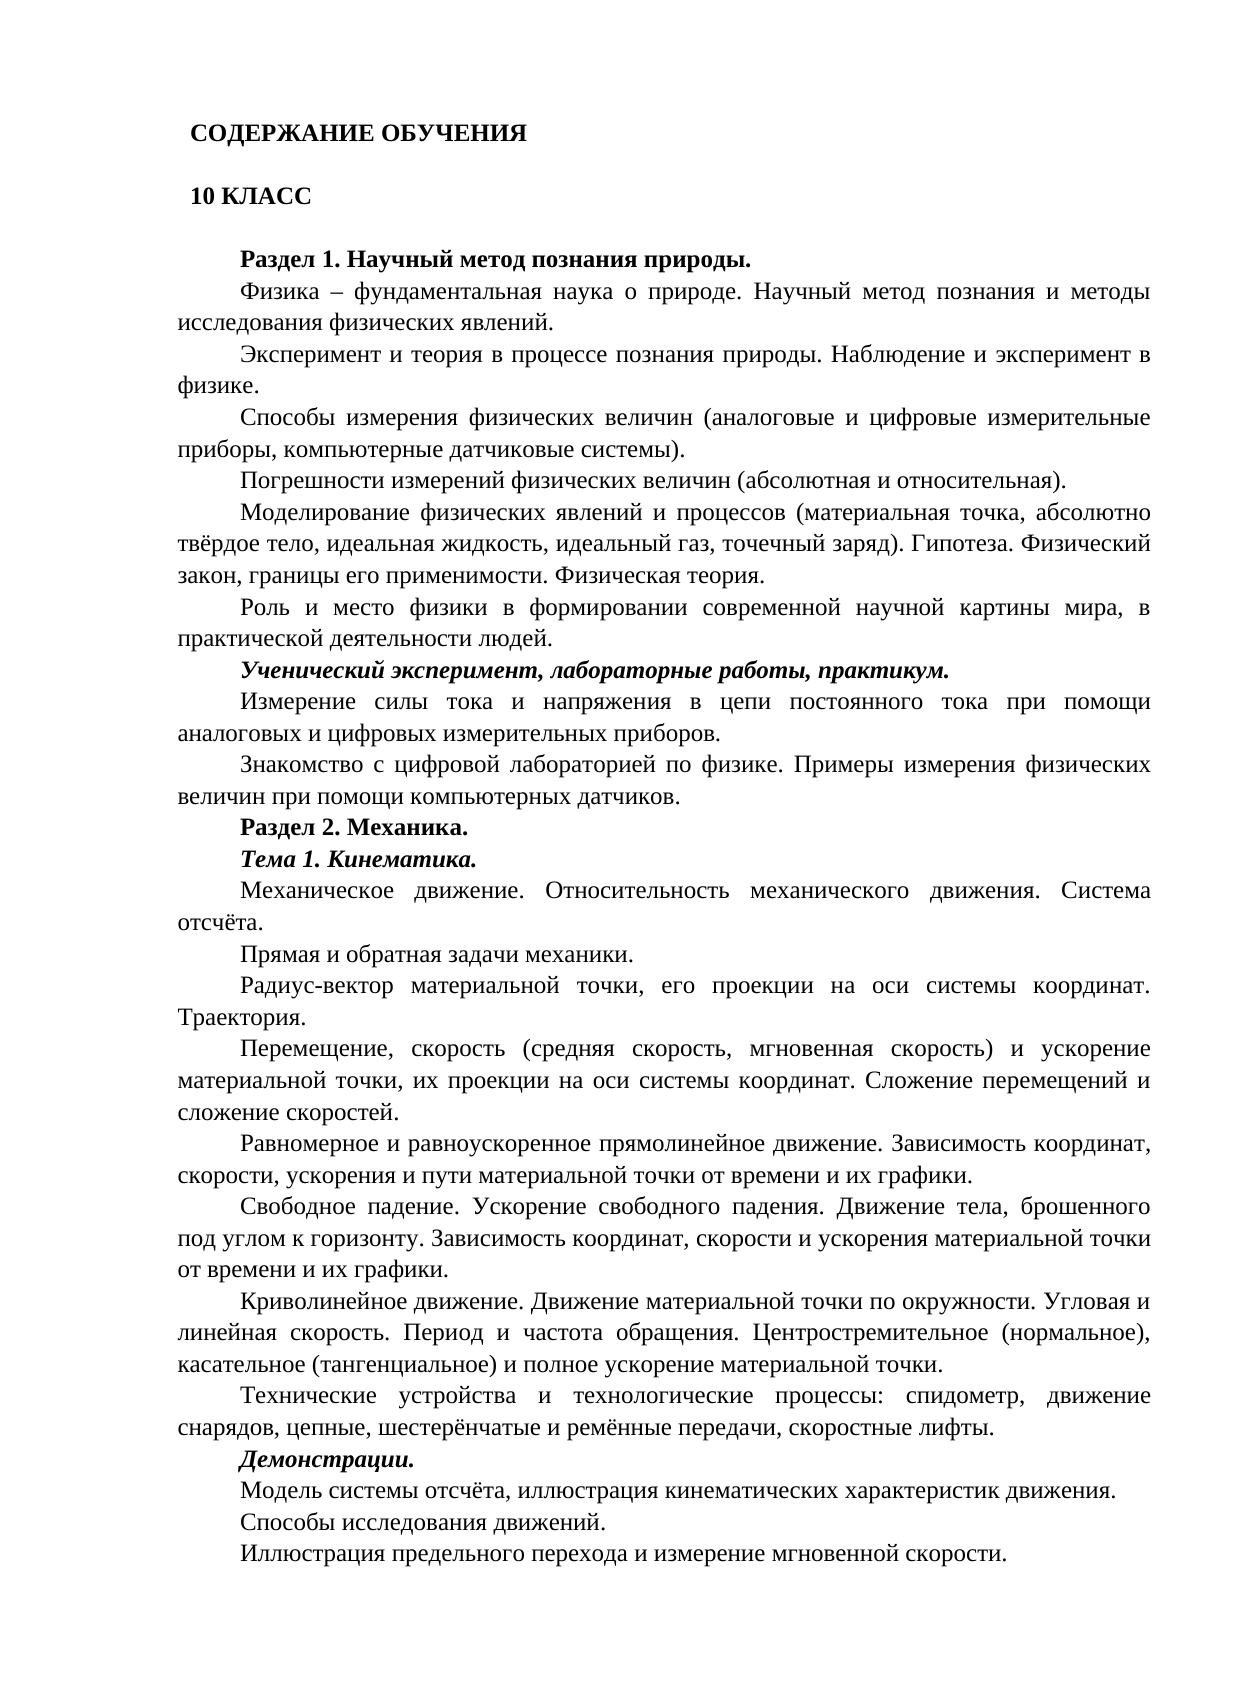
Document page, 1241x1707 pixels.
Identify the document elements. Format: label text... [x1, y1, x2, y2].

text Физика – фундаментальная наука о природе. Научный метод познания и методы исследования физических явлений. [177, 276, 1152, 336]
text Механическое движение. Относительность механического движения. Система отсчёта. [177, 876, 1152, 936]
text Перемещение, скорость (средняя скорость, мгновенная скорость) и ускорение материальной точки, их проекции на оси системы координат. Сложение перемещений и сложение скоростей. [177, 1033, 1152, 1125]
text Раздел 2. Механика. [177, 812, 1152, 841]
text Раздел 1. Научный метод познания природы. [177, 244, 1152, 273]
text Криволинейное движение. Движение материальной точки по окружности. Угловая и линейная скорость. Период и частота обращения. Центростремительное (нормальное), касательное (тангенциальное) и полное ускорение материальной точки. [177, 1286, 1152, 1378]
text Иллюстрация предельного перехода и измерение мгновенной скорости. [177, 1538, 1152, 1567]
text Знакомство с цифровой лабораторией по физике. Примеры измерения физических величин при помощи компьютерных датчиков. [177, 749, 1152, 810]
text Способы исследования движений. [177, 1507, 1152, 1536]
text Тема 1. Кинематика. [177, 844, 1152, 873]
text Радиус-вектор материальной точки, его проекции на оси системы координат. Траектория. [177, 970, 1152, 1031]
text Измерение силы тока и напряжения в цепи постоянного тока при помощи аналоговых и цифровых измерительных приборов. [177, 686, 1152, 747]
text Равномерное и равноускоренное прямолинейное движение. Зависимость координат, скорости, ускорения и пути материальной точки от времени и их графики. [177, 1128, 1152, 1188]
text Прямая и обратная задачи механики. [177, 939, 1152, 967]
text 10 КЛАСС [190, 181, 1152, 210]
text Ученический эксперимент, лабораторные работы, практикум. [177, 655, 1152, 683]
text ​СОДЕРЖАНИЕ ОБУЧЕНИЯ [190, 118, 1152, 147]
text Свободное падение. Ускорение свободного падения. Движение тела, брошенного под углом к горизонту. Зависимость координат, скорости и ускорения материальной точки от времени и их графики. [177, 1191, 1152, 1283]
text Погрешности измерений физических величин (абсолютная и относительная). [177, 465, 1152, 494]
text Способы измерения физических величин (аналоговые и цифровые измерительные приборы, компьютерные датчиковые системы). [177, 402, 1152, 462]
text Технические устройства и технологические процессы: спидометр, движение снарядов, цепные, шестерёнчатые и ремённые передачи, скоростные лифты. [177, 1381, 1152, 1441]
text Моделирование физических явлений и процессов (материальная точка, абсолютно твёрдое тело, идеальная жидкость, идеальный газ, точечный заряд). Гипотеза. Физический закон, границы его применимости. Физическая теория. [177, 497, 1152, 589]
text Эксперимент и теория в процессе познания природы. Наблюдение и эксперимент в физике. [177, 339, 1152, 399]
text Модель системы отсчёта, иллюстрация кинематических характеристик движения. [177, 1475, 1152, 1504]
text Демонстрации. [177, 1444, 1152, 1472]
text Роль и место физики в формировании современной научной картины мира, в практической деятельности людей. [177, 592, 1152, 652]
